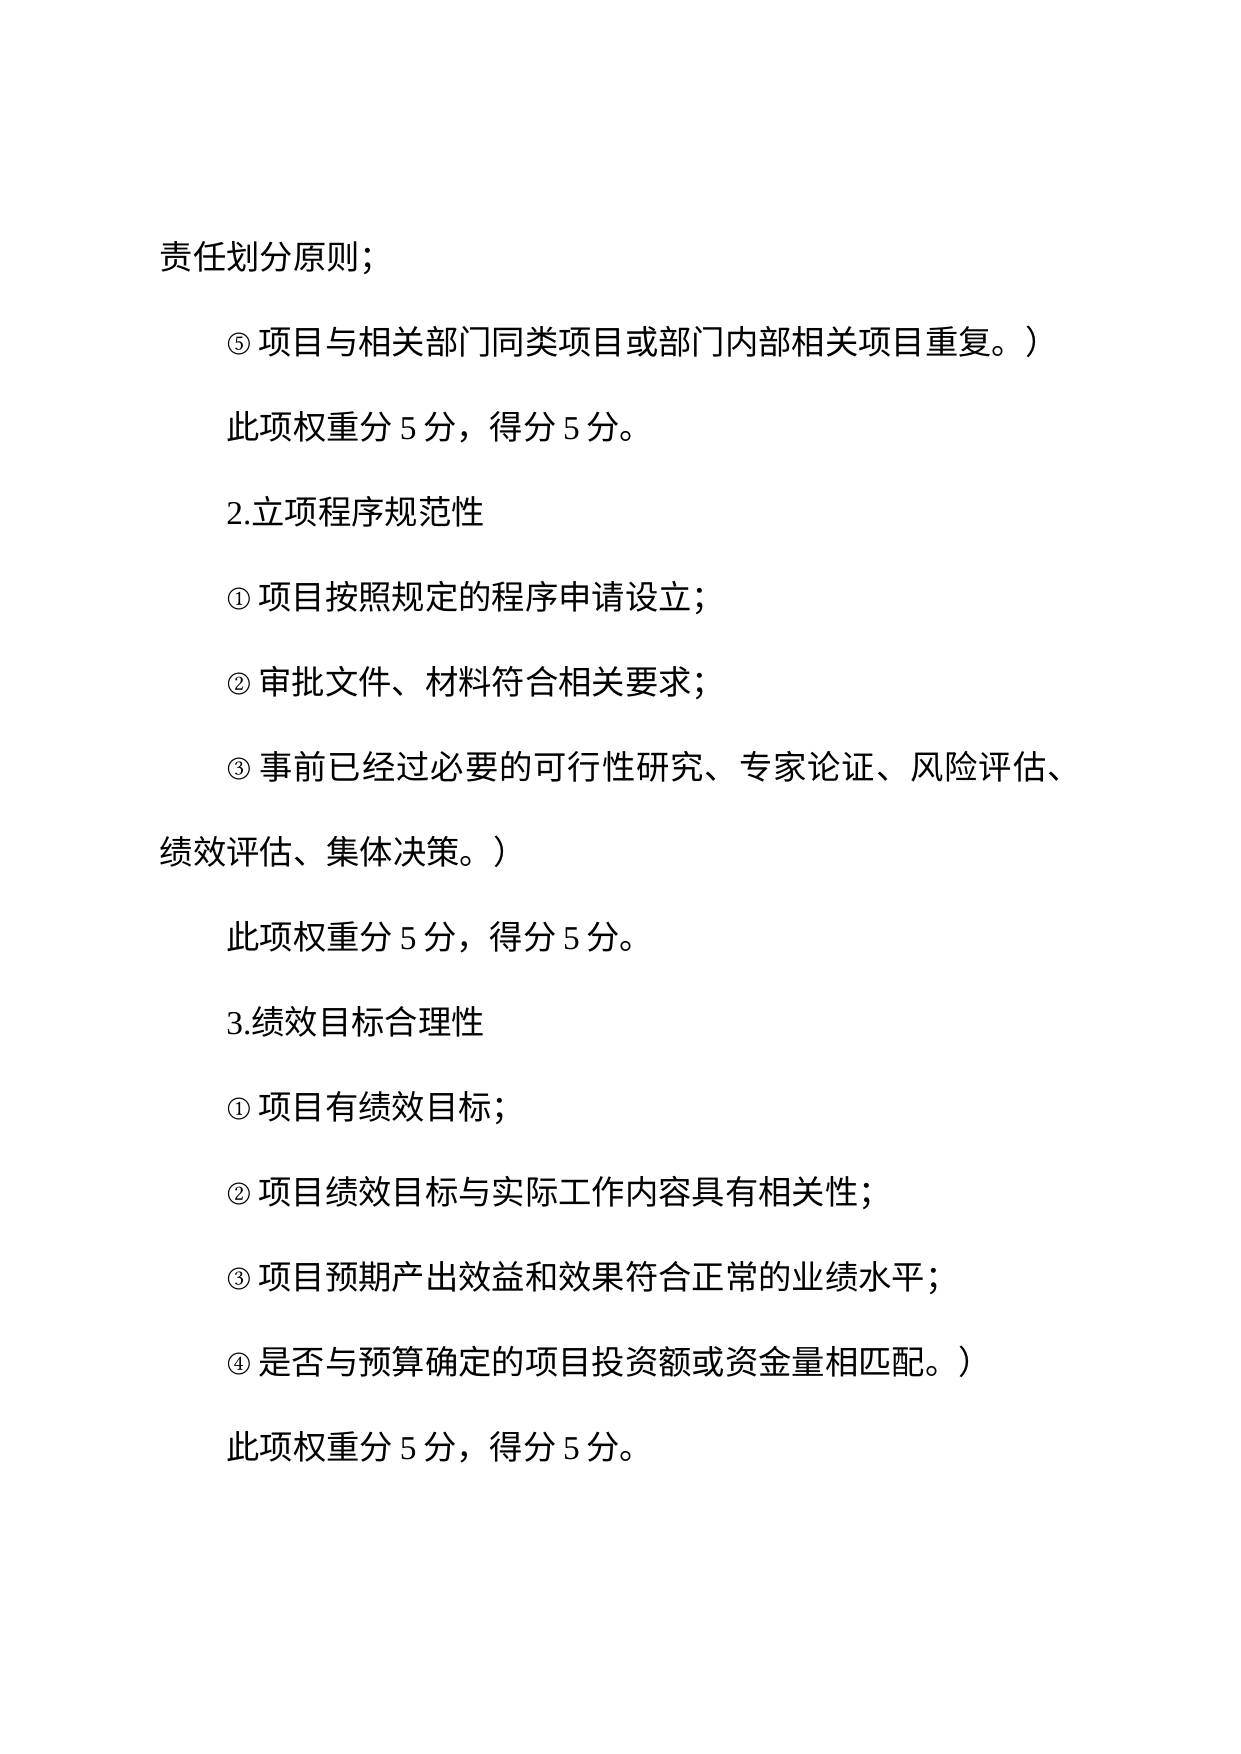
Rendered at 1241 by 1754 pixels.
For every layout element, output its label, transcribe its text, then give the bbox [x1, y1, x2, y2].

text ①项目按照规定的程序申请设立； [159, 552, 1081, 637]
text ②项目绩效目标与实际工作内容具有相关性； [159, 1147, 1081, 1232]
text ②审批文件、材料符合相关要求； [159, 637, 1081, 722]
text ③事前已经过必要的可行性研究、专家论证、风险评估、绩效评估、集体决策。） [159, 722, 1081, 892]
text 2.立项程序规范性 [159, 467, 1081, 552]
text ④是否与预算确定的项目投资额或资金量相匹配。） [159, 1317, 1081, 1402]
text ③项目预期产出效益和效果符合正常的业绩水平； [159, 1232, 1081, 1317]
text 此项权重分5分，得分5分。 [159, 1402, 1081, 1487]
text ⑤项目与相关部门同类项目或部门内部相关项目重复。） [159, 297, 1081, 382]
text ①项目有绩效目标； [159, 1062, 1081, 1147]
text 3.绩效目标合理性 [159, 977, 1081, 1062]
text 此项权重分5分，得分5分。 [159, 382, 1081, 467]
text 此项权重分5分，得分5分。 [159, 892, 1081, 977]
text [159, 212, 1081, 297]
